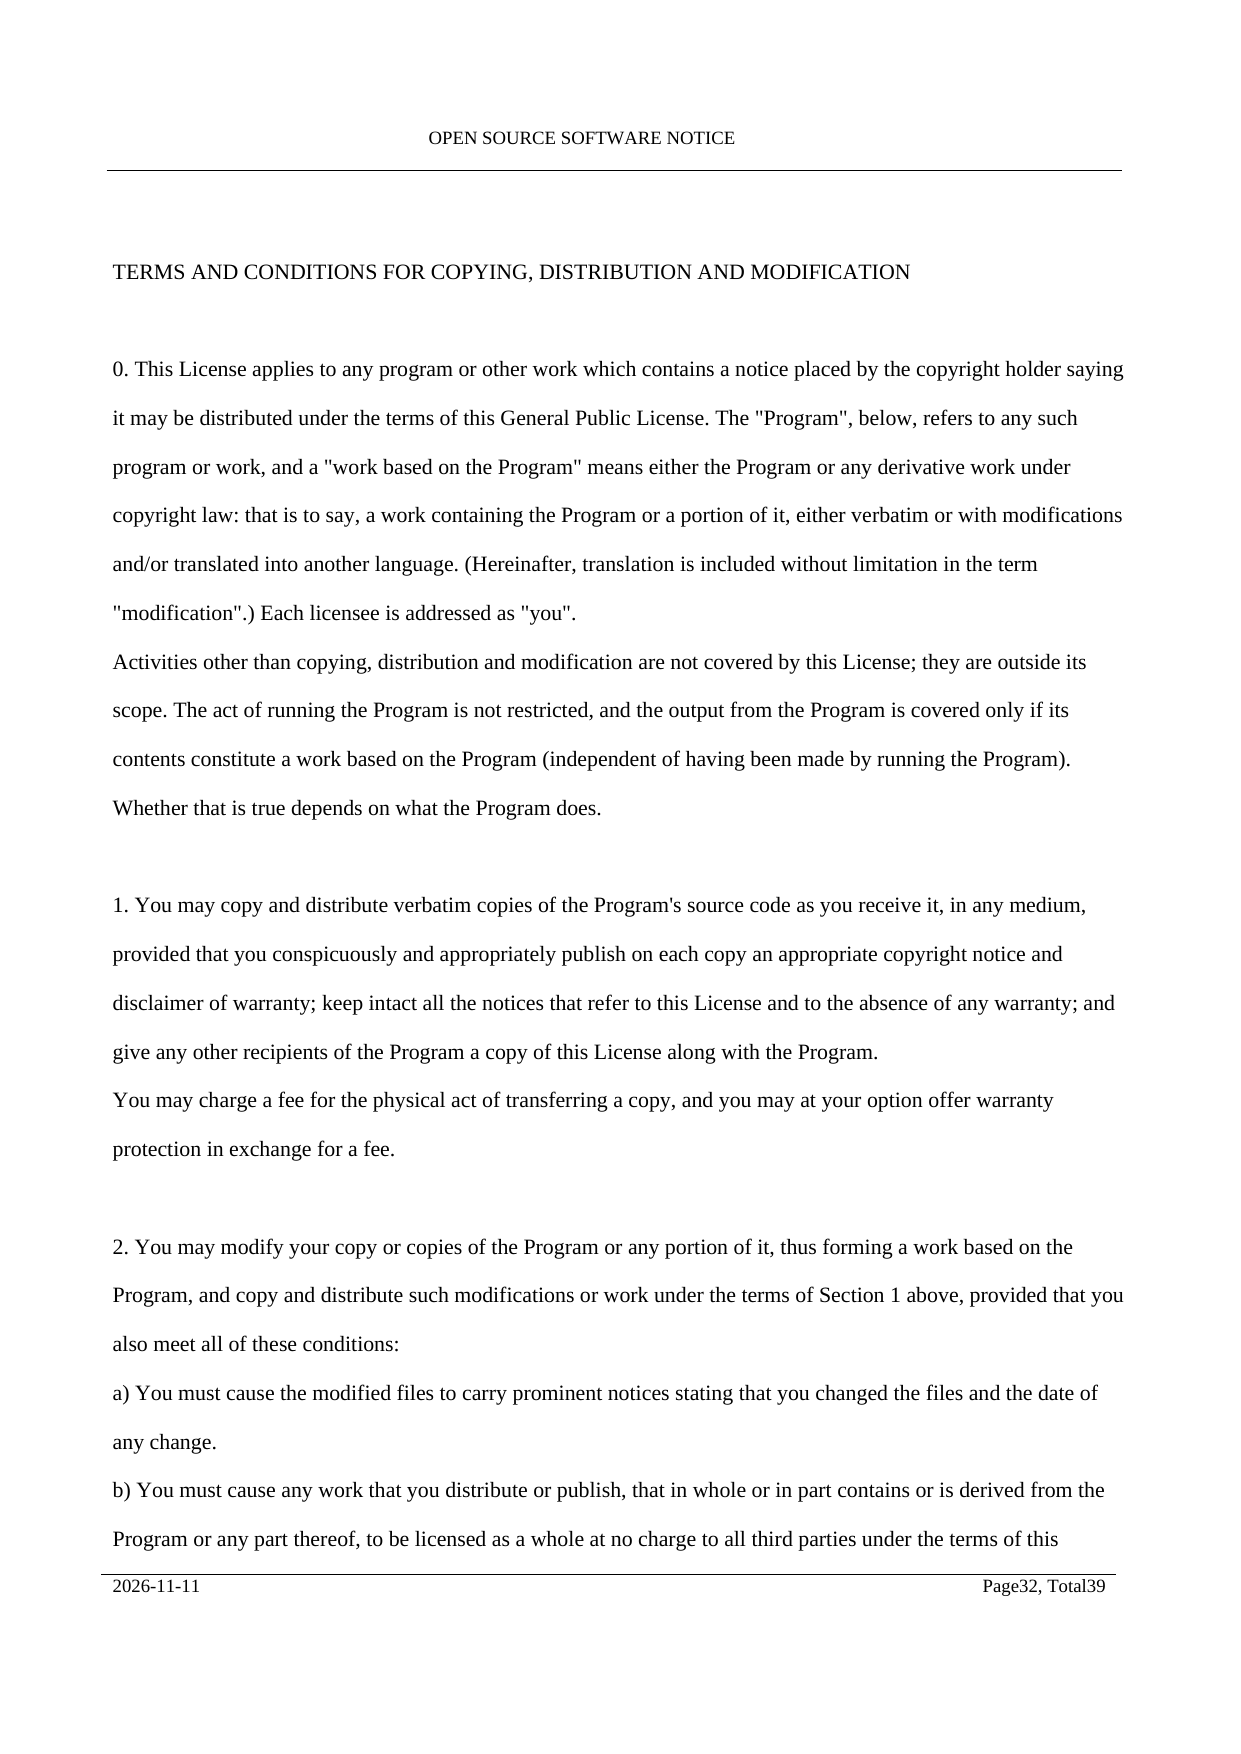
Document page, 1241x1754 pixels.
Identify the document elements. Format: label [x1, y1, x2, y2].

text [112, 206, 1128, 1555]
